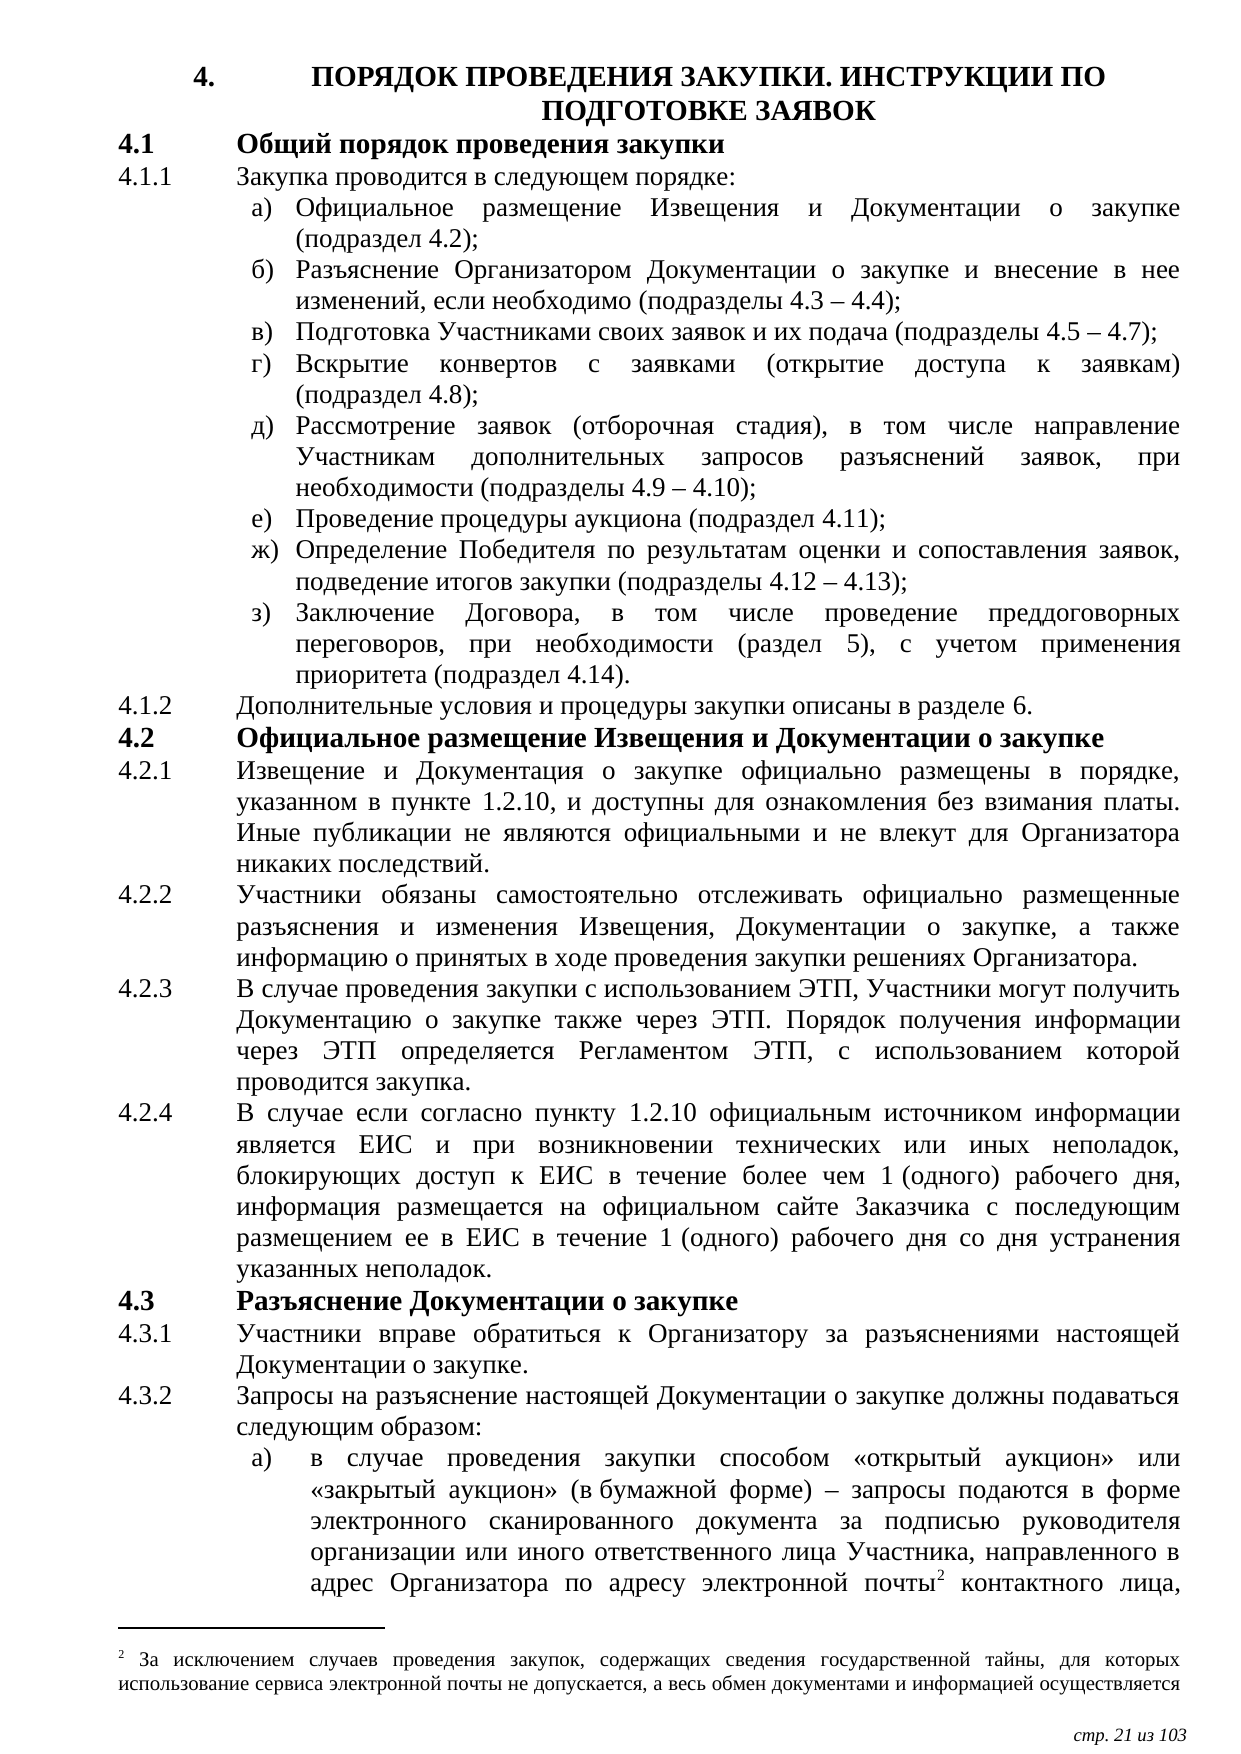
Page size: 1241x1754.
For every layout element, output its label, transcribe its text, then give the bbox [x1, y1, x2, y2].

text В случае проведения закупки с использованием ЭТП, Участники могут получить Документацию о закупке также через ЭТП. Порядок получения информации через ЭТП определяется Регламентом ЭТП, с использованием которой проводится закупка. [118, 972, 1181, 1097]
list Вскрытие конвертов с заявками (открытие доступа к заявкам) (подраздел 4.8); [251, 347, 1181, 409]
text Участники обязаны самостоятельно отслеживать официально размещенные разъяснения и изменения Извещения, Документации о закупке, а также информацию о принятых в ходе проведения закупки решениях Организатора. [118, 878, 1181, 972]
list Официальное размещение Извещения и Документации о закупке (подраздел 4.2); [251, 191, 1181, 253]
text Участники вправе обратиться к Организатору за разъяснениями настоящей Документации о закупке. [118, 1317, 1181, 1379]
text Дополнительные условия и процедуры закупки описаны в разделе 6. [118, 689, 1181, 720]
list Заключение Договора, в том числе проведение преддоговорных переговоров, при необходимости (раздел 5), с учетом применения приоритета (подраздел 4.14). [251, 596, 1181, 689]
text Закупка проводится в следующем порядке: [118, 160, 1181, 191]
subtitle Официальное размещение Извещения и Документации о закупке [118, 720, 1181, 754]
text Извещение и Документация о закупке официально размещены в порядке, указанном в пункте 1.2.10, и доступны для ознакомления без взимания платы. Иные публикации не являются официальными и не влекут для Организатора никаких последствий. [118, 754, 1181, 878]
subtitle Общий порядок проведения закупки [118, 126, 1181, 160]
subtitle Разъяснение Документации о закупке [118, 1283, 1181, 1317]
text Запросы на разъяснение настоящей Документации о закупке должны подаваться следующим образом: [118, 1379, 1181, 1442]
list Разъяснение Организатором Документации о закупке и внесение в нее изменений, если необходимо (подразделы 4.3 – 4.4); [251, 253, 1181, 316]
subtitle ПОРЯДОК ПРОВЕДЕНИЯ ЗАКУПКИ. ИНСТРУКЦИИ ПО ПОДГОТОВКЕ ЗАЯВОК [118, 59, 1181, 126]
list Подготовка Участниками своих заявок и их подача (подразделы 4.5 – 4.7); [251, 316, 1181, 347]
text В случае если согласно пункту 1.2.10 официальным источником информации является ЕИС и при возникновении технических или иных неполадок, блокирующих доступ к ЕИС в течение более чем 1 (одного) рабочего дня, информация размещается на официальном сайте Заказчика с последующим размещением ее в ЕИС в течение 1 (одного) рабочего дня со дня устранения указанных неполадок. [118, 1097, 1181, 1283]
list Рассмотрение заявок (отборочная стадия), в том числе направление Участникам дополнительных запросов разъяснений заявок, при необходимости (подразделы 4.9 – 4.10); [251, 409, 1181, 502]
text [251, 1442, 1181, 1597]
list Проведение процедуры аукциона (подраздел 4.11); [251, 502, 1181, 533]
list Определение Победителя по результатам оценки и сопоставления заявок, подведение итогов закупки (подразделы 4.12 – 4.13); [251, 533, 1181, 596]
